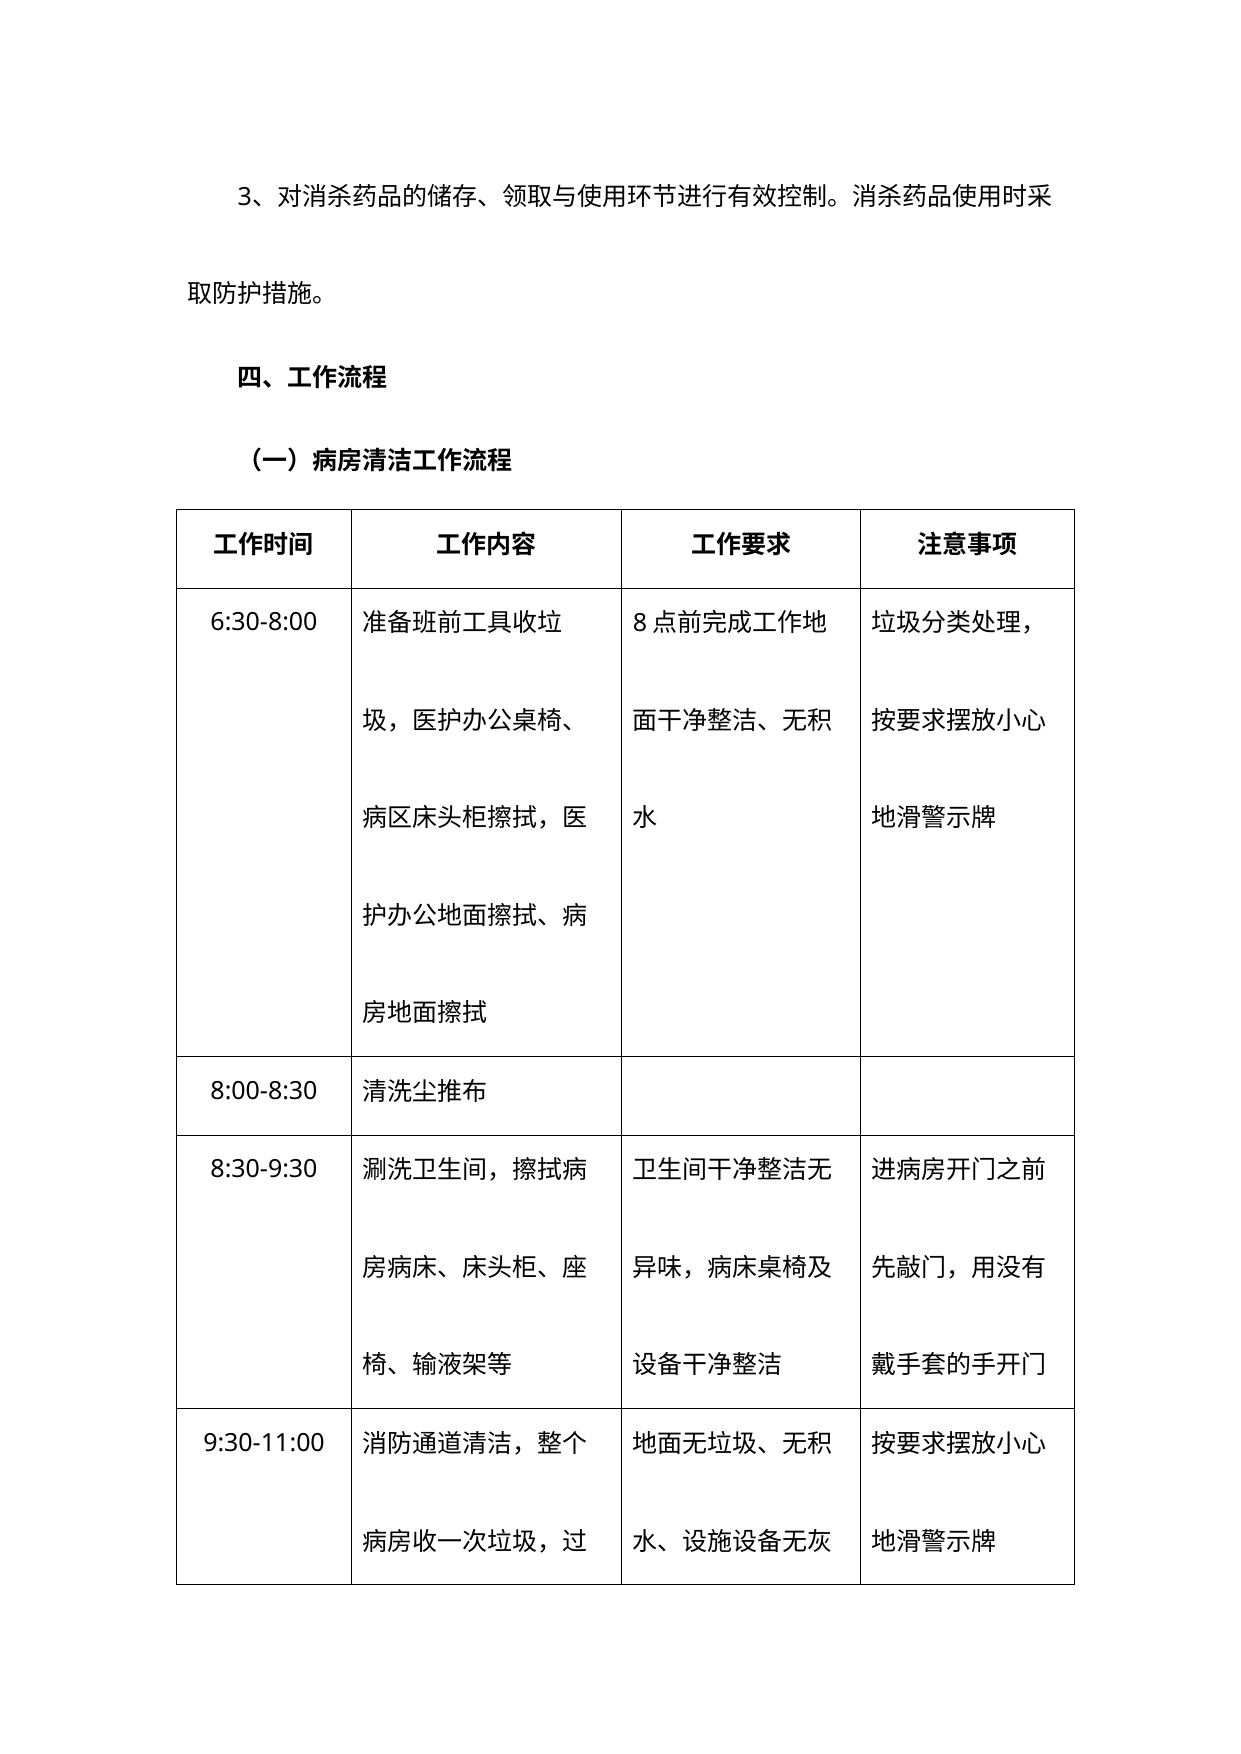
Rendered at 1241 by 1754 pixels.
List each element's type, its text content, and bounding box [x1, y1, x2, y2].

table_cell 清洗尘推布 [352, 1057, 621, 1134]
table_cell [861, 1057, 1074, 1134]
table_cell 地面无垃圾、无积水、设施设备无灰尘 [622, 1409, 860, 1584]
table_header 注意事项 [861, 510, 1074, 587]
table_cell 涮洗卫生间，擦拭病房病床、床头柜、座椅、输液架等 [352, 1136, 621, 1408]
table_cell 垃圾分类处理，按要求摆放小心地滑警示牌 [861, 589, 1074, 1056]
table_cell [352, 1409, 621, 1584]
table_cell 8点前完成工作地面干净整洁、无积水 [622, 589, 860, 1056]
table_cell 按要求摆放小心地滑警示牌 [861, 1409, 1074, 1584]
table_cell 进病房开门之前先敲门，用没有戴手套的手开门 [861, 1136, 1074, 1408]
text 四、工作流程 [187, 343, 1053, 408]
table_cell 8:30-9:30 [177, 1136, 351, 1408]
text 3、对消杀药品的储存、领取与使用环节进行有效控制。消杀药品使用时采取防护措施。 [187, 162, 1053, 324]
table_cell 9:30-11:00 [177, 1409, 351, 1584]
text （一）病房清洁工作流程 [187, 426, 1053, 491]
table_cell 8:00-8:30 [177, 1057, 351, 1134]
table_cell 6:30-8:00 [177, 589, 351, 1056]
table_cell [622, 1057, 860, 1134]
table_cell 准备班前工具收垃圾，医护办公桌椅、病区床头柜擦拭，医护办公地面擦拭、病房地面擦拭 [352, 589, 621, 1056]
table_header 工作要求 [622, 510, 860, 587]
table_header 工作时间 [177, 510, 351, 587]
table_cell 卫生间干净整洁无异味，病床桌椅及设备干净整洁 [622, 1136, 860, 1408]
table_header 工作内容 [352, 510, 621, 587]
